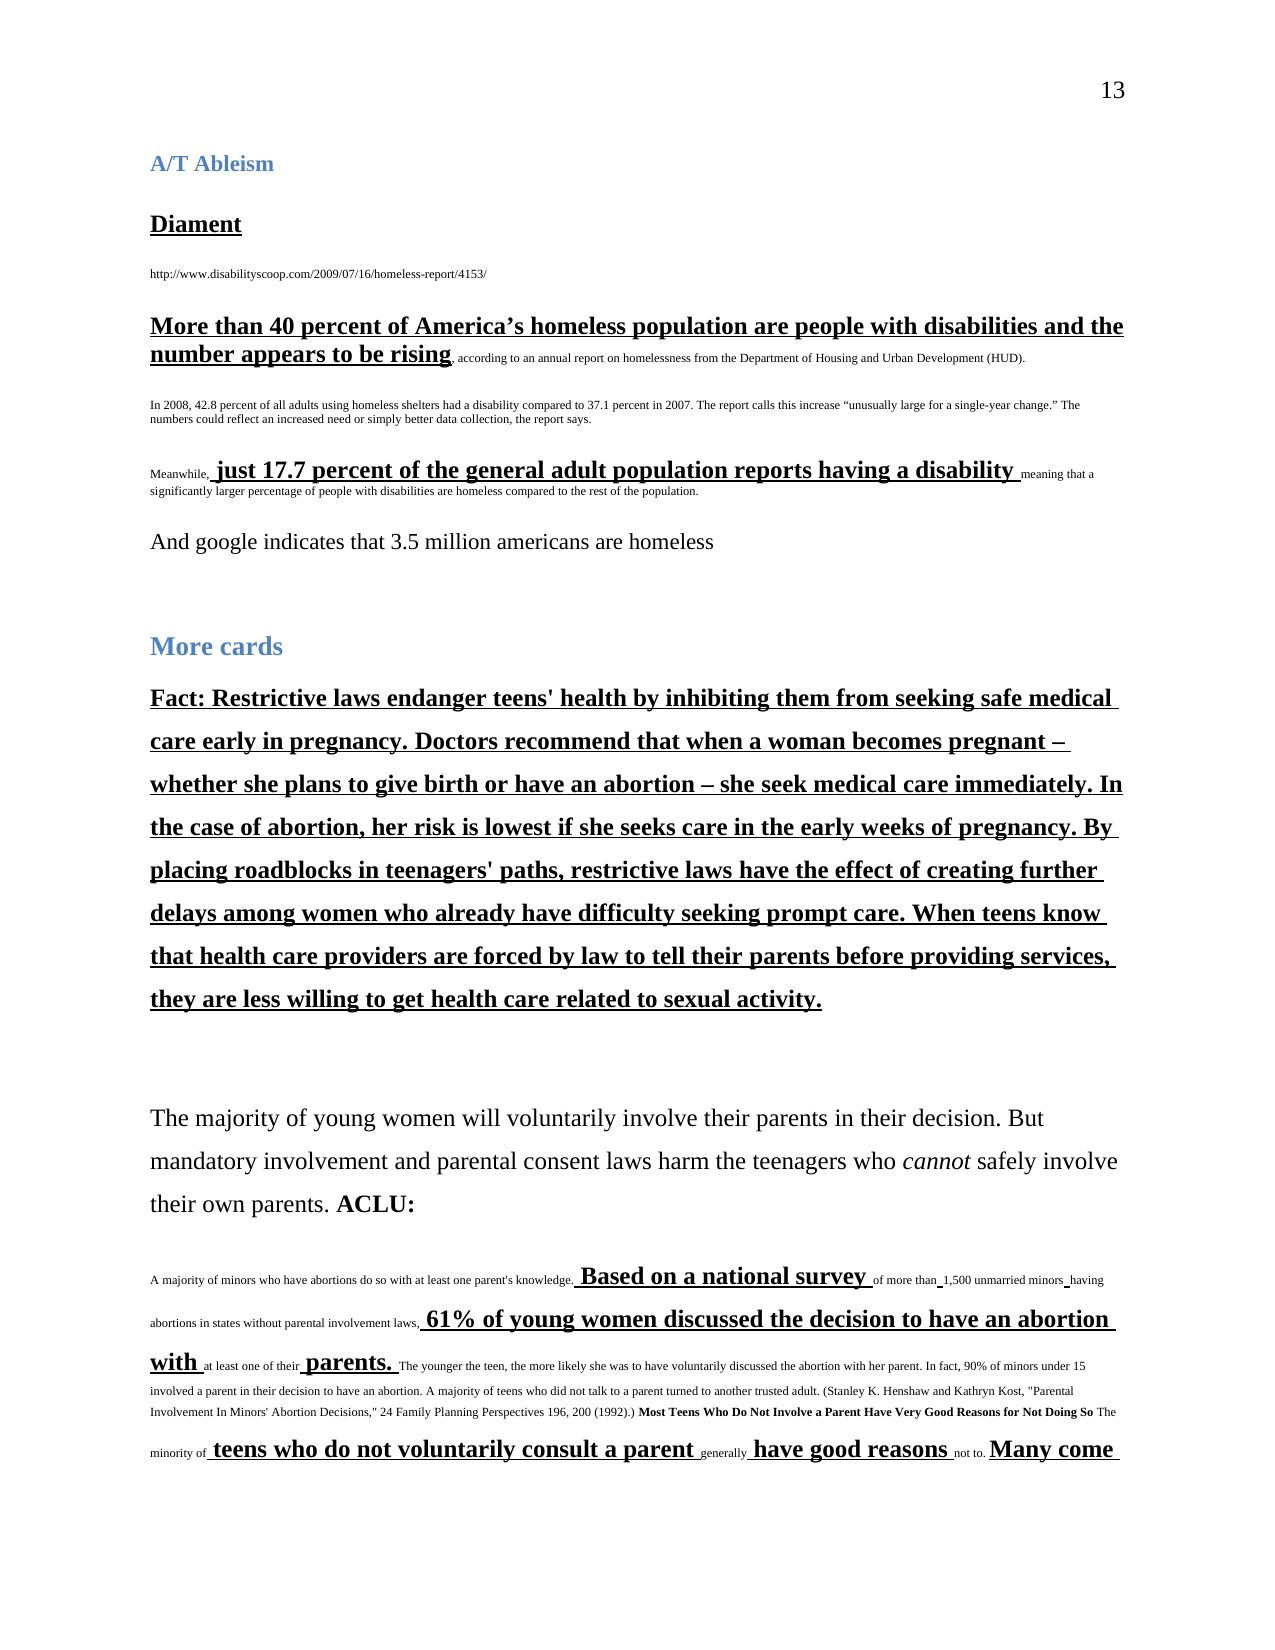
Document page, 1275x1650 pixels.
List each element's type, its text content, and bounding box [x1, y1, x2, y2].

text Diament [150, 209, 1125, 238]
text In 2008, 42.8 percent of all adults using homeless shelters had a disability compared to 37.1 percent in 2007. The report calls this increase “unusually large for a single-year change.” The numbers could reflect an increased need or simply better data collection, the report says. [150, 397, 1125, 426]
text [150, 1261, 1125, 1462]
text Meanwhile, just 17.7 percent of the general adult population reports having a disability meaning that a significantly larger percentage of people with disabilities are homeless compared to the rest of the population. [150, 455, 1125, 498]
text http://www.disabilityscoop.com/2009/07/16/homeless-report/4153/ [150, 267, 1125, 282]
text More than 40 percent of America’s homeless population are people with disabilities and the number appears to be rising, according to an annual report on homelessness from the Department of Housing and Urban Development (HUD). [150, 311, 1125, 368]
text The majority of young women will voluntarily involve their parents in their decision. But mandatory involvement and parental consent laws harm the teenagers who cannot safely involve their own parents. ACLU: [150, 1103, 1125, 1218]
subtitle More cards [150, 630, 1125, 661]
subtitle A/T Ableism [150, 150, 1125, 176]
text And google indicates that 3.5 million americans are homeless [150, 528, 1125, 554]
text Fact: Restrictive laws endanger teens' health by inhibiting them from seeking safe medical care early in pregnancy. Doctors recommend that when a woman becomes pregnant – whether she plans to give birth or have an abortion – she seek medical care immediately. In the case of abortion, her risk is lowest if she seeks care in the early weeks of pregnancy. By placing roadblocks in teenagers' paths, restrictive laws have the effect of creating further delays among women who already have difficulty seeking prompt care. When teens know that health care providers are forced by law to tell their parents before providing services, they are less willing to get health care related to sexual activity. [150, 683, 1125, 1013]
